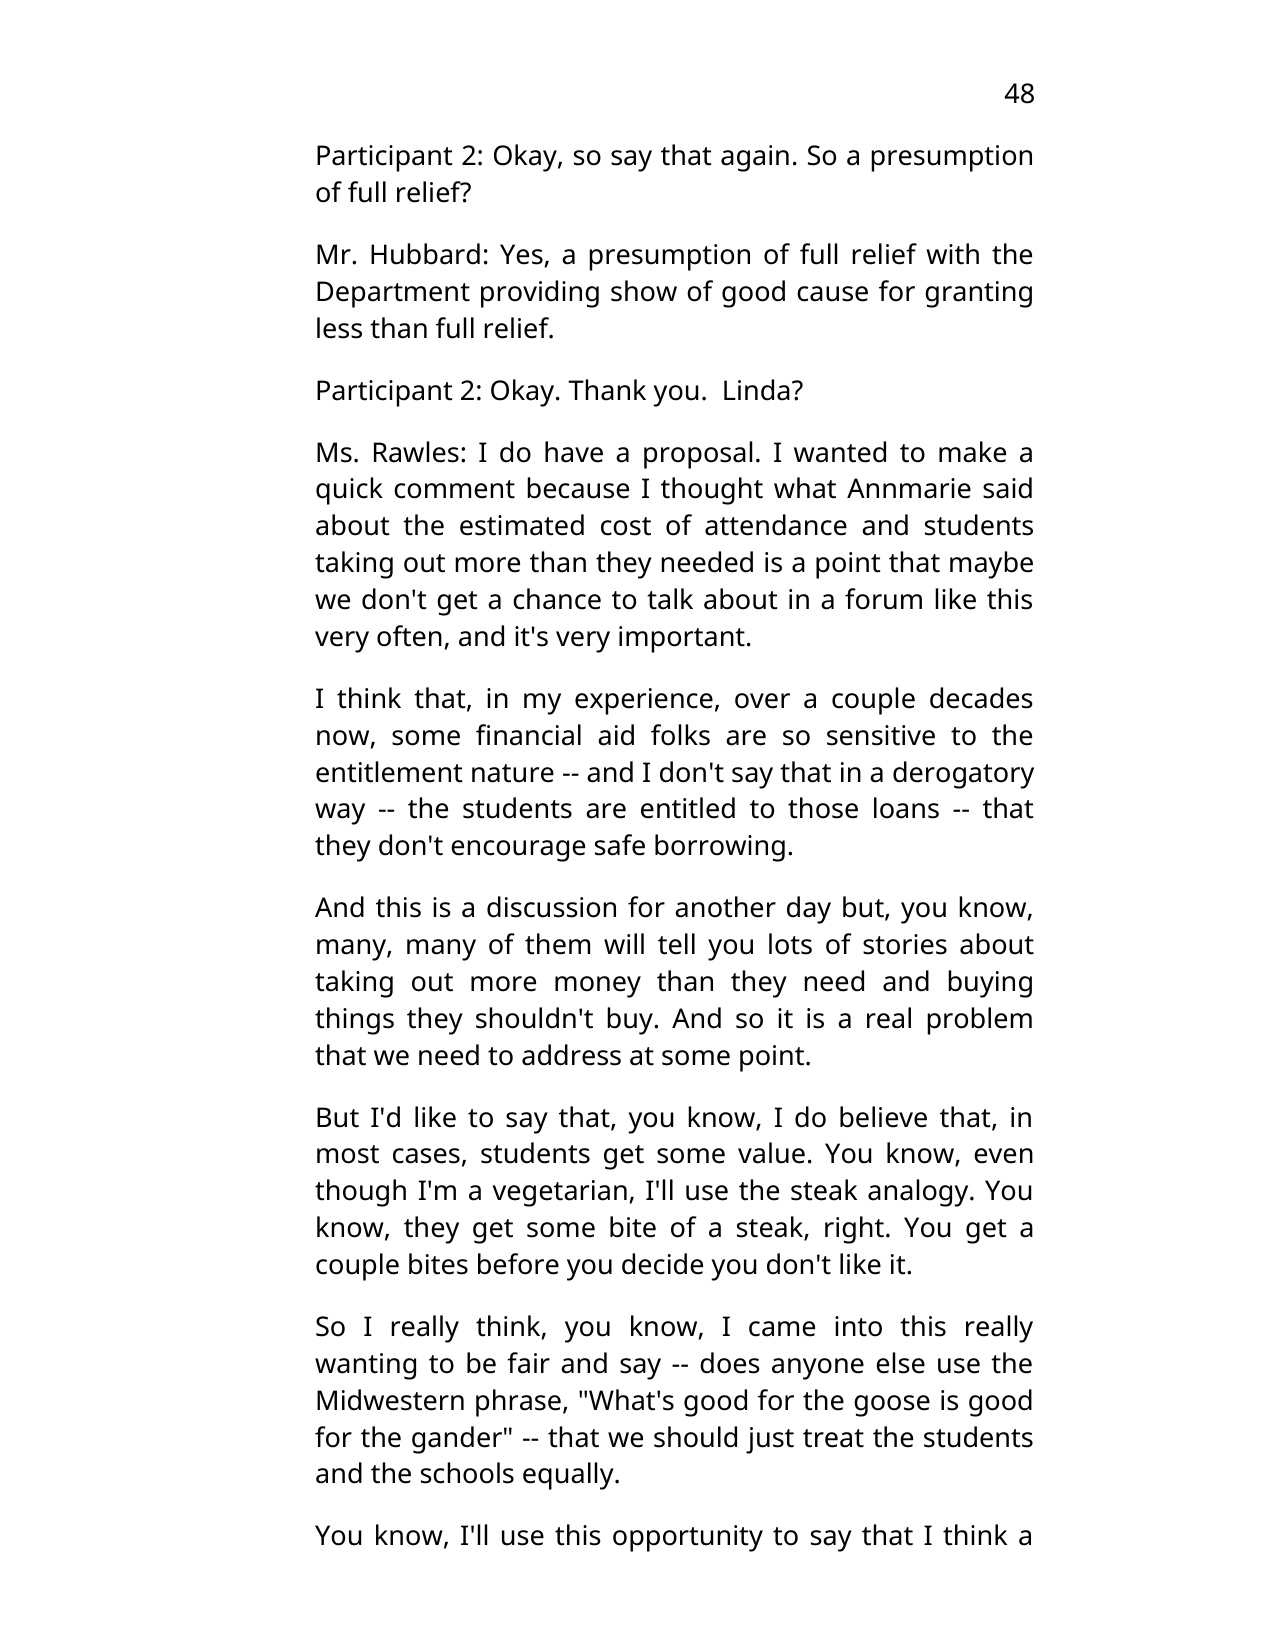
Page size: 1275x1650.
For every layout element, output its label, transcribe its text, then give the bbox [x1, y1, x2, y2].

text Participant 2: Okay, so say that again. So a presumption of full relief? [315, 137, 1035, 211]
text So I really think, you know, I came into this really wanting to be fair and say -- does anyone else use the Midwestern phrase, "What's good for the goose is good for the gander" -- that we should just treat the students and the schools equally. [315, 1307, 1035, 1492]
text And this is a discussion for another day but, you know, many, many of them will tell you lots of stories about taking out more money than they need and buying things they shouldn't buy. And so it is a real problem that we need to address at some point. [315, 889, 1035, 1073]
text I think that, in my experience, over a couple decades now, some financial aid folks are so sensitive to the entitlement nature -- and I don't say that in a derogatory way -- the students are entitled to those loans -- that they don't encourage safe borrowing. [315, 679, 1035, 864]
text Ms. Rawles: I do have a proposal. I wanted to make a quick comment because I thought what Annmarie said about the estimated cost of attendance and students taking out more than they needed is a point that maybe we don't get a chance to talk about in a forum like this very often, and it's very important. [315, 433, 1035, 654]
text Participant 2: Okay. Thank you. Linda? [315, 371, 1035, 408]
text But I'd like to say that, you know, I do believe that, in most cases, students get some value. You know, even though I'm a vegetarian, I'll use the steak analogy. You know, they get some bite of a steak, right. You get a couple bites before you decide you don't like it. [315, 1098, 1035, 1282]
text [315, 1517, 1035, 1554]
text Mr. Hubbard: Yes, a presumption of full relief with the Department providing show of good cause for granting less than full relief. [315, 236, 1035, 346]
